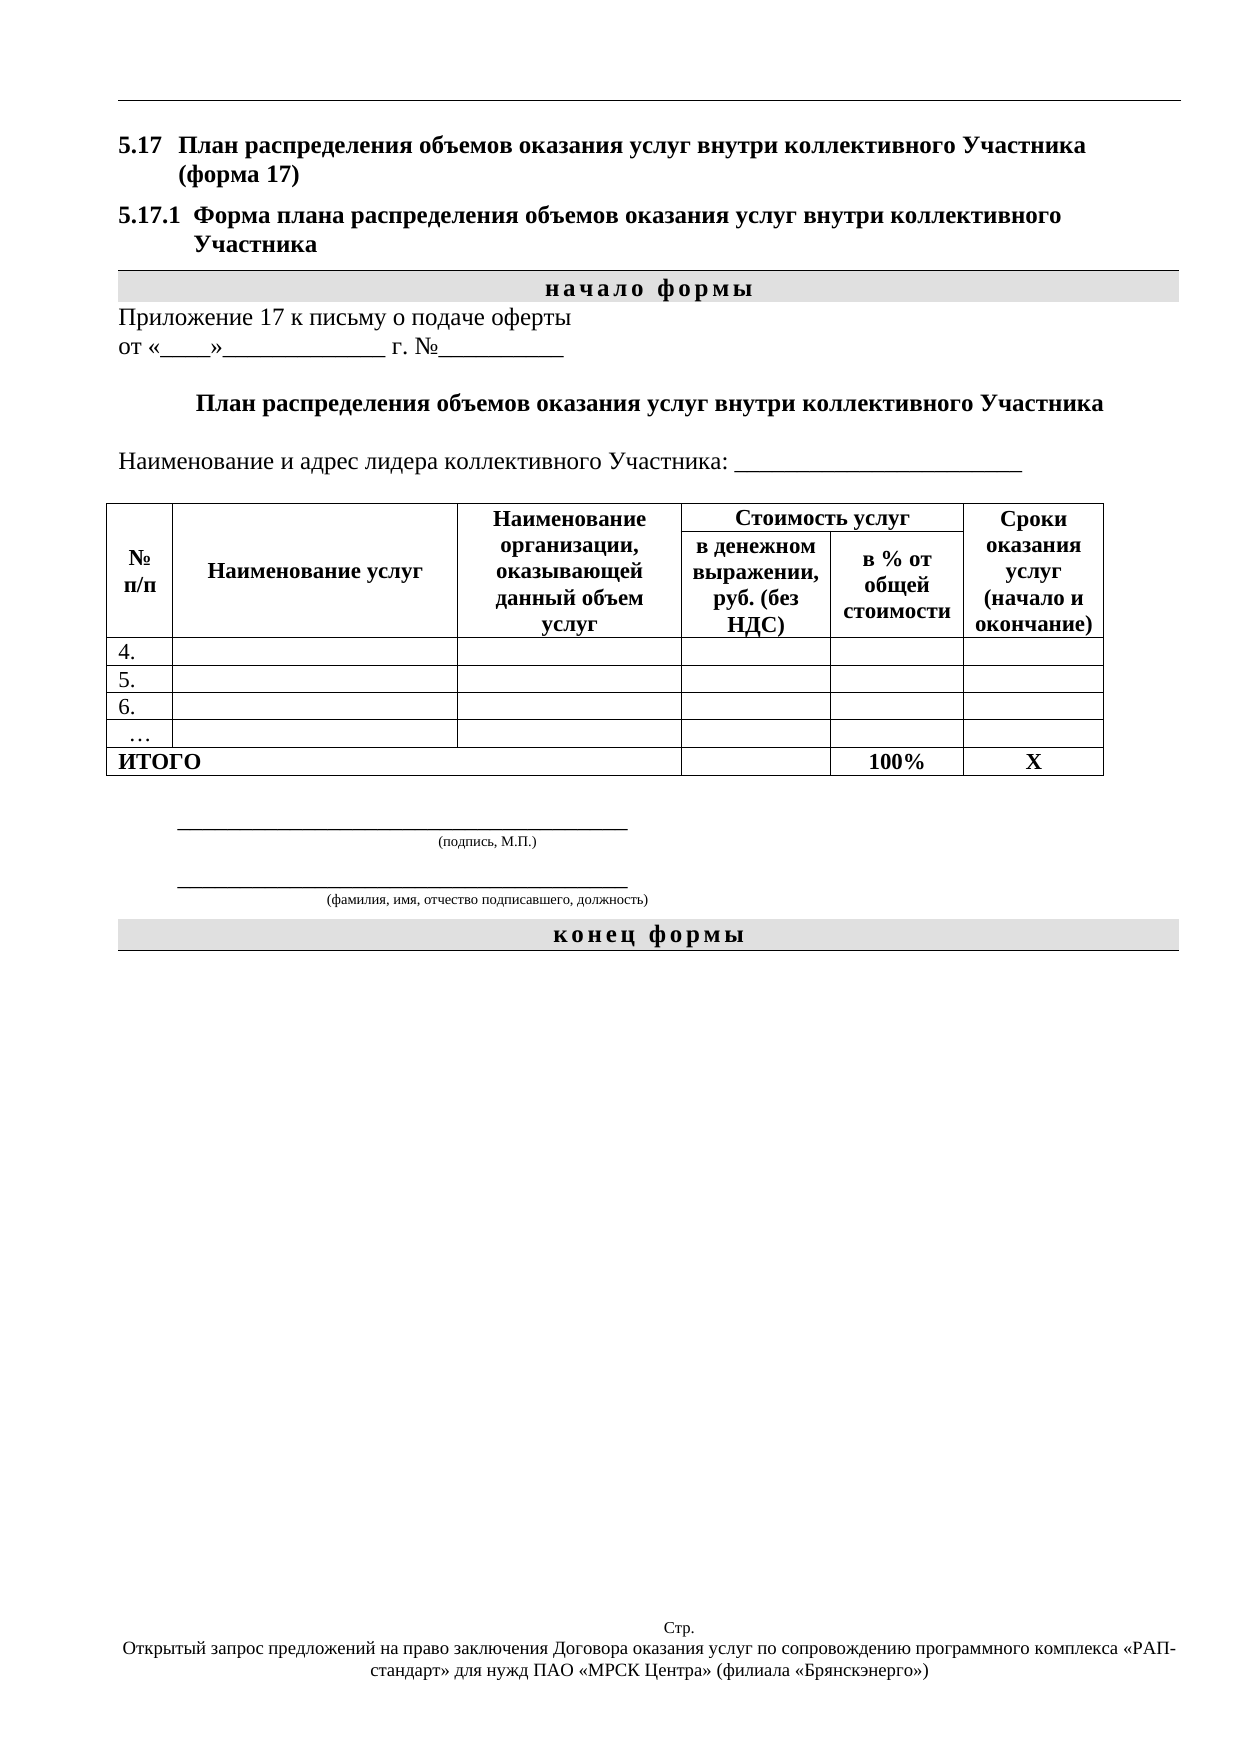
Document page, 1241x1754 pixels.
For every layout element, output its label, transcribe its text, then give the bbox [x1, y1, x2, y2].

table_cell Х [964, 748, 1103, 775]
text Приложение 17 к письму о подаче оферты от «____»_____________ г. №__________ [118, 302, 1181, 359]
table_header Наименование услуг [173, 504, 457, 637]
table_cell [831, 720, 963, 747]
text (фамилия, имя, отчество подписавшего, должность) [118, 891, 797, 919]
table_cell [458, 720, 681, 747]
table_cell [682, 638, 830, 664]
table_cell [682, 748, 830, 775]
table_cell [964, 693, 1103, 719]
table_cell в % от общей стоимости [831, 532, 963, 637]
text (подпись, М.П.) [118, 833, 797, 862]
table_cell [964, 638, 1103, 664]
table_cell … [107, 720, 172, 747]
table_cell [458, 693, 681, 719]
table_cell [831, 693, 963, 719]
table_cell [682, 720, 830, 747]
text План распределения объемов оказания услуг внутри коллективного Участника [118, 388, 1181, 417]
table_cell [173, 666, 457, 692]
table_cell [173, 638, 457, 664]
table_cell [831, 638, 963, 664]
text ____________________________________ [118, 804, 1181, 833]
table_cell [458, 638, 681, 664]
table_cell [682, 693, 830, 719]
table_cell [831, 666, 963, 692]
table_cell [458, 666, 681, 692]
table_cell [107, 638, 172, 664]
text Наименование и адрес лидера коллективного Участника: _______________________ [118, 446, 1181, 474]
text конец формы [118, 919, 1179, 950]
table_cell [173, 693, 457, 719]
table_cell [173, 720, 457, 747]
table_cell [964, 720, 1103, 747]
text ____________________________________ [118, 862, 1181, 891]
table_cell [107, 666, 172, 692]
table_header № п/п [107, 504, 172, 637]
table_cell [682, 666, 830, 692]
subtitle Форма плана распределения объемов оказания услуг внутри коллективного Участника [118, 200, 1181, 258]
table_cell [107, 693, 172, 719]
table_header Стоимость услуг [682, 504, 963, 531]
text начало формы [118, 271, 1179, 302]
subtitle План распределения объемов оказания услуг внутри коллективного Участника (форма 17) [118, 130, 1181, 188]
table_cell ИТОГО [107, 748, 681, 775]
table_cell [964, 666, 1103, 692]
table_header Наименование организации, оказывающей данный объем услуг [458, 504, 681, 637]
table_cell 100% [831, 748, 963, 775]
table_header Сроки оказания услуг (начало и окончание) [964, 504, 1103, 637]
table_cell в денежном выражении, руб. (без НДС) [682, 532, 830, 637]
